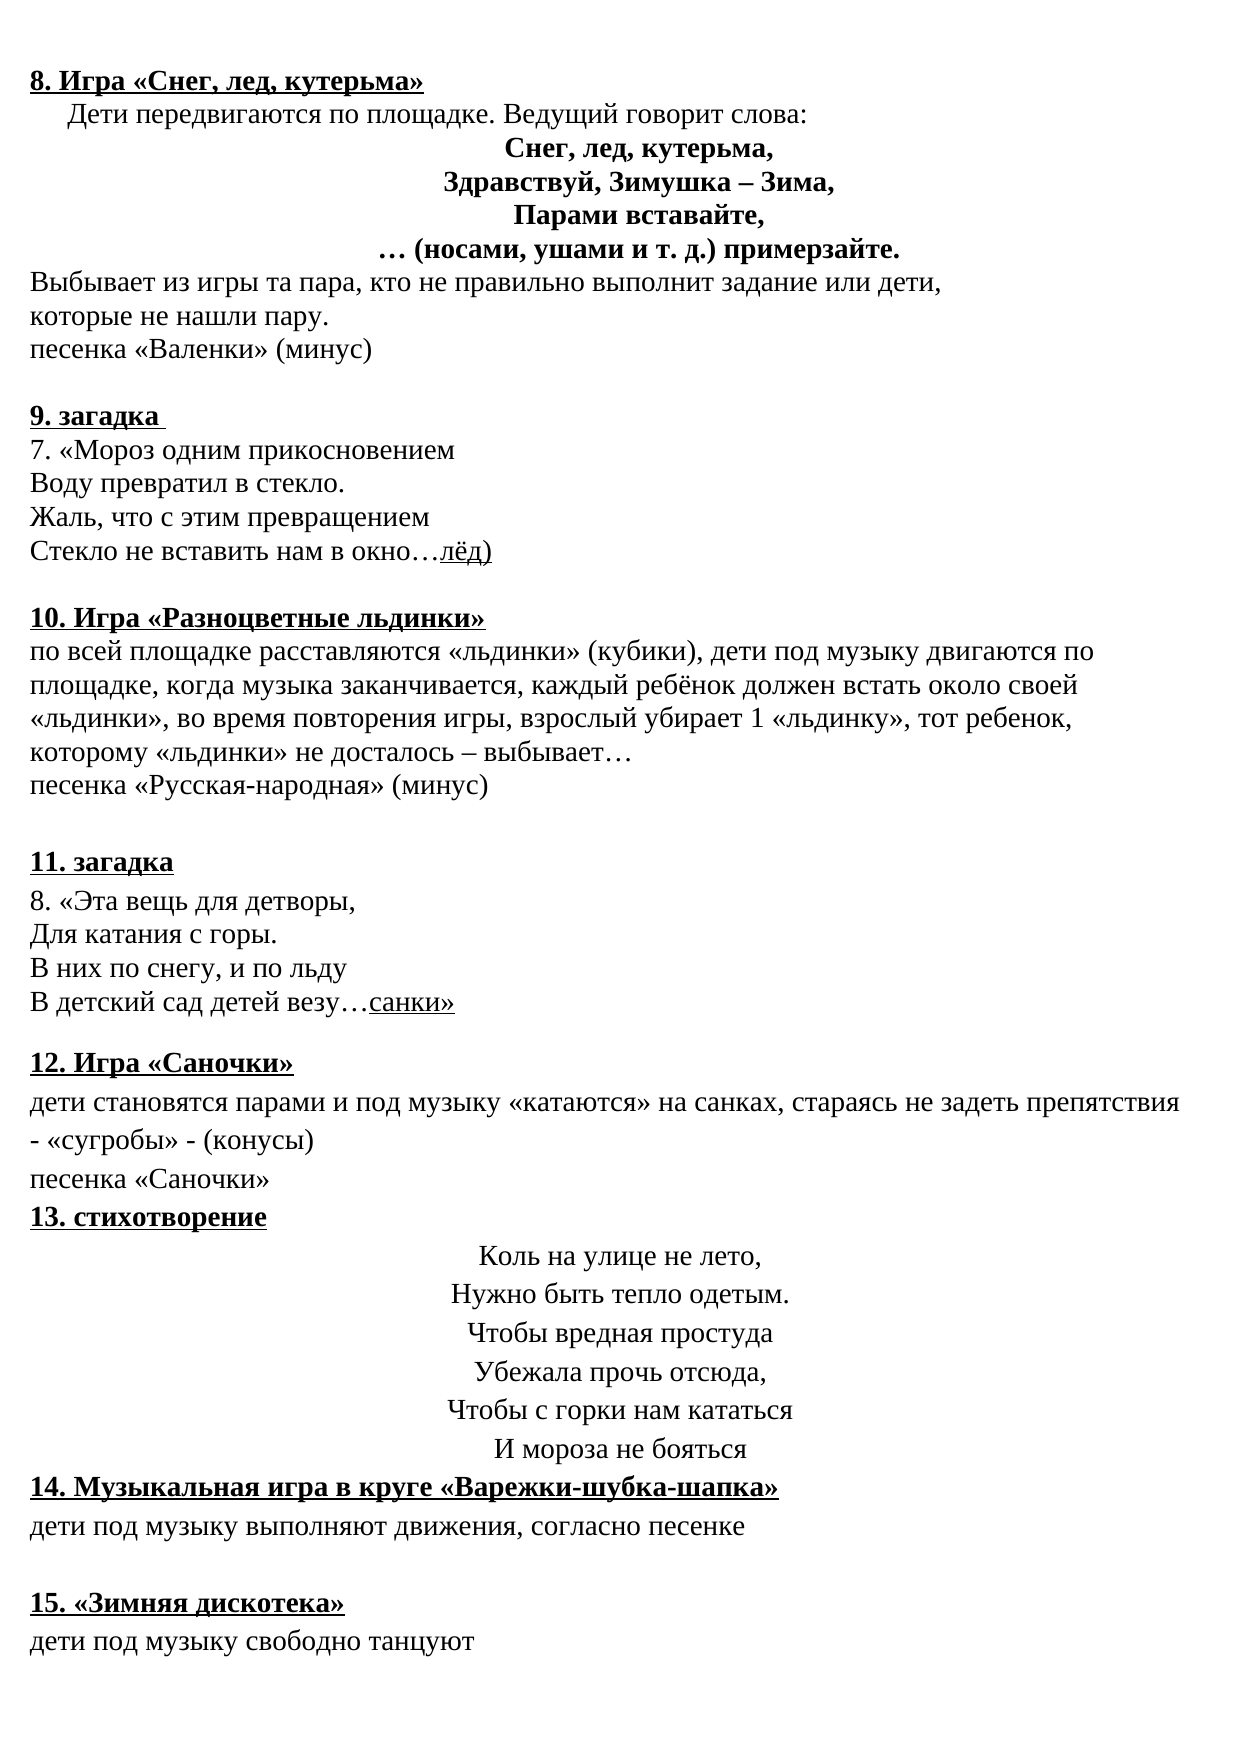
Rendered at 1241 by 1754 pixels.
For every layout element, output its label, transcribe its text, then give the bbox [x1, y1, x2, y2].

text Выбывает из игры та пара, кто не правильно выполнит задание или дети, [29, 264, 1211, 298]
text Стекло не вставить нам в окно…лёд) [29, 533, 1211, 566]
text Снег, лед, кутерьма, [29, 130, 1211, 164]
text 11. загадка [29, 844, 1211, 878]
text Коль на улице не лето, Нужно быть тепло одетым. Чтобы вредная простуда Убежала прочь отсюда, Чтобы с горки нам кататься И мороза не бояться [29, 1238, 1211, 1464]
text Жаль, что с этим превращением [29, 499, 1211, 533]
text - «сугробы» - (конусы) [29, 1122, 1211, 1156]
text дети под музыку выполняют движения, согласно песенке [29, 1508, 1211, 1541]
text Парами вставайте, [29, 197, 1211, 231]
text которому «льдинки» не досталось – выбывает… [29, 734, 1211, 767]
text 12. Игра «Саночки» [29, 1045, 1211, 1079]
text песенка «Русская-народная» (минус) [29, 767, 1211, 801]
text дети становятся парами и под музыку «катаются» на санках, стараясь не задеть препятствия [29, 1084, 1211, 1117]
text по всей площадке расставляются «льдинки» (кубики), дети под музыку двигаются по площадке, когда музыка заканчивается, каждый ребёнок должен встать около своей «льдинки», во время повторения игры, взрослый убирает 1 «льдинку», тот ребенок, [29, 633, 1211, 734]
text … (носами, ушами и т. д.) примерзайте. [29, 231, 1211, 264]
text Здравствуй, Зимушка – Зима, [29, 164, 1211, 197]
text 7. «Мороз одним прикосновением [29, 432, 1211, 466]
text песенка «Саночки» [29, 1161, 1211, 1194]
text 9. загадка [29, 398, 1211, 432]
text которые не нашли пару. [29, 298, 1211, 331]
text 8. «Эта вещь для детворы, Для катания с горы. В них по снегу, и по льду В детский сад детей везу…санки» [29, 883, 1211, 1045]
text Воду превратил в стекло. [29, 466, 1211, 499]
text 15. «Зимняя дискотека» [29, 1585, 1211, 1618]
text 14. Музыкальная игра в круге «Варежки-шубка-шапка» [29, 1469, 1211, 1503]
text дети под музыку свободно танцуют [29, 1623, 1211, 1657]
text Дети передвигаются по площадке. Ведущий говорит слова: [29, 97, 1211, 130]
text 13. стихотворение [29, 1199, 1211, 1233]
text 10. Игра «Разноцветные льдинки» [29, 600, 1211, 633]
text песенка «Валенки» (минус) [29, 331, 1211, 365]
text 8. Игра «Снег, лед, кутерьма» [29, 63, 1211, 97]
